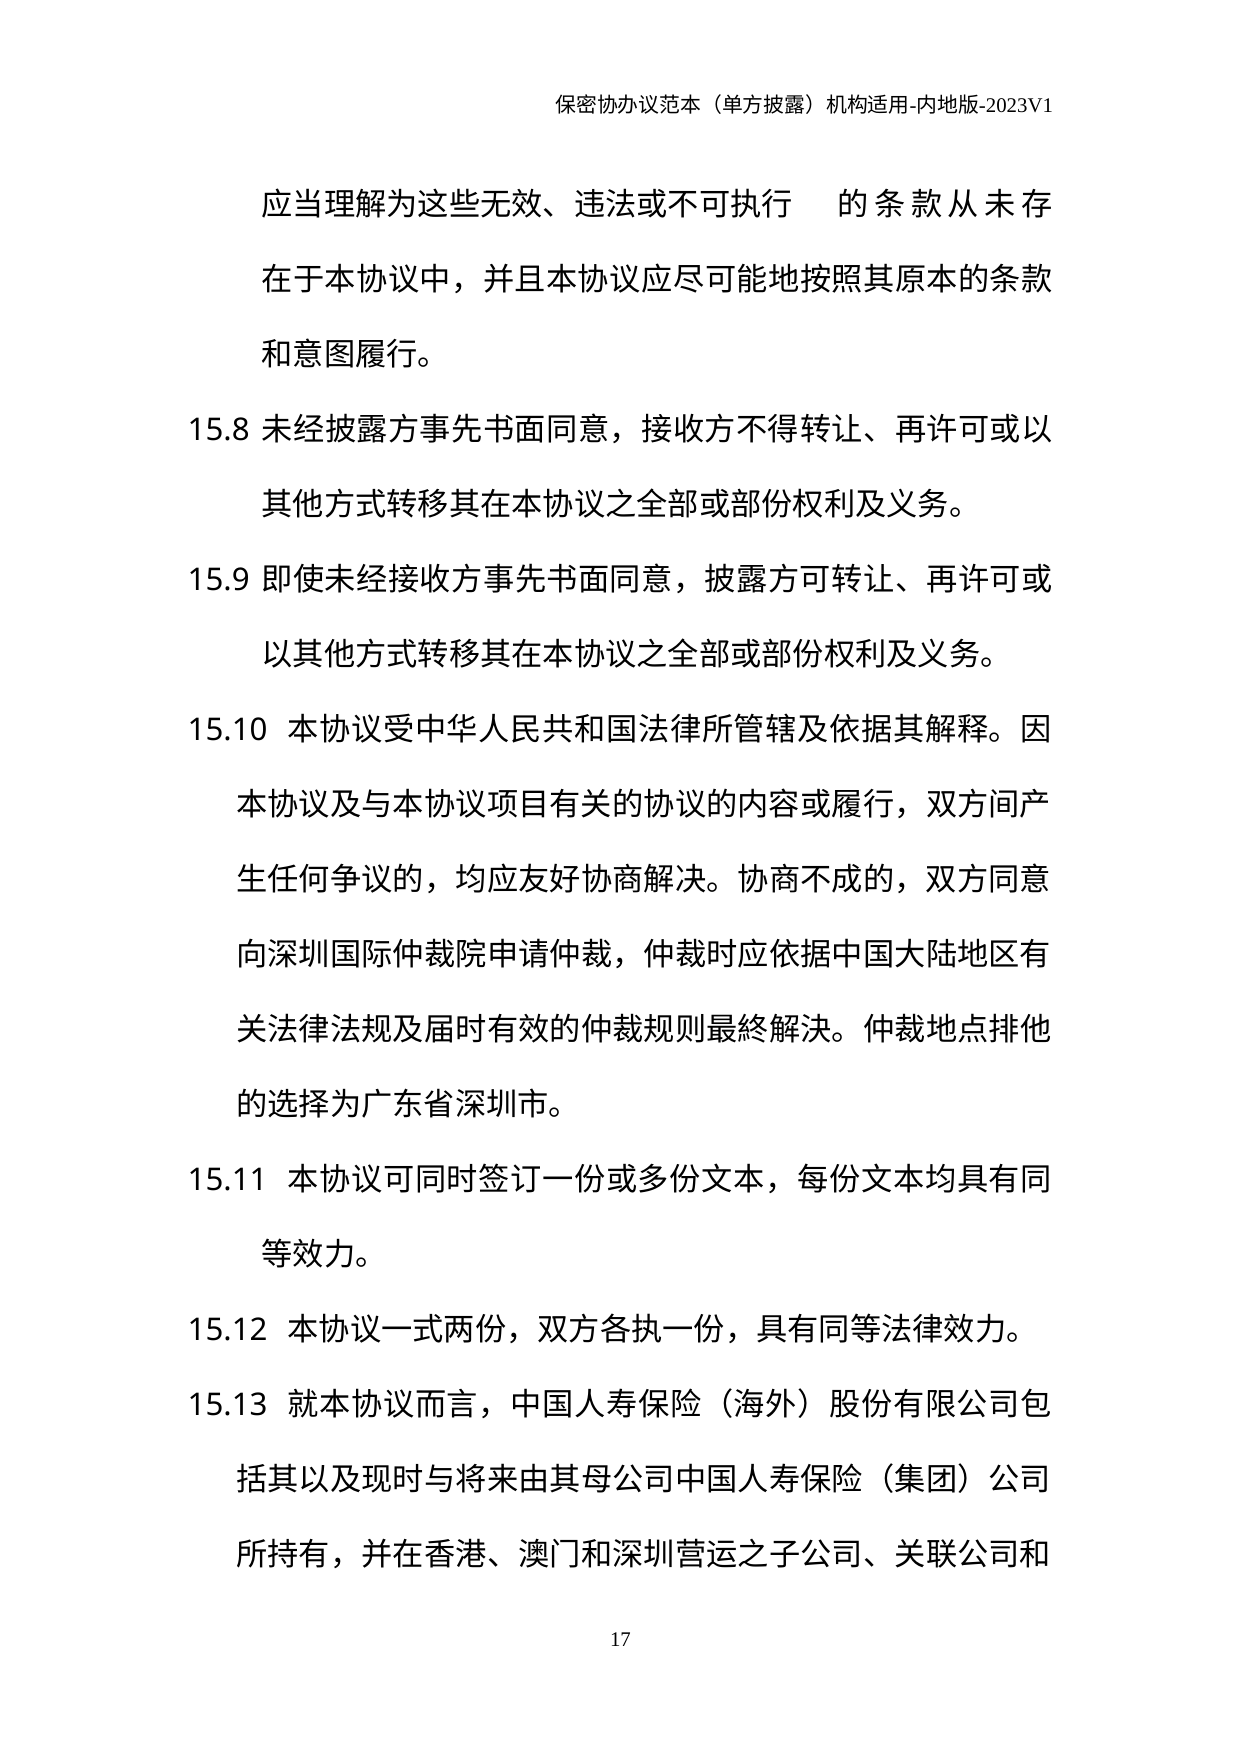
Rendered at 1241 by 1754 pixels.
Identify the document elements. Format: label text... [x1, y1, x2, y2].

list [187, 1364, 1053, 1589]
list 本协议一式两份，双方各执一份，具有同等法律效力。 [187, 1289, 1053, 1364]
list 本协议受中华人民共和国法律所管辖及依据其解释。因本协议及与本协议项目有关的协议的内容或履行，双方间产生任何争议的，均应友好协商解决。协商不成的，双方同意向深圳国际仲裁院申请仲裁，仲裁时应依据中国大陆地区有关法律法规及届时有效的仲裁规则最終解決。仲裁地点排他的选择为广东省深圳市。 [187, 689, 1053, 1139]
list 即使未经接收方事先书面同意，披露方可转让、再许可或以其他方式转移其在本协议之全部或部份权利及义务。 [187, 539, 1053, 689]
list 本协议可同时签订一份或多份文本，每份文本均具有同等效力。 [187, 1139, 1053, 1289]
list 未经披露方事先书面同意，接收方不得转让、再许可或以其他方式转移其在本协议之全部或部份权利及义务。 [187, 389, 1053, 539]
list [187, 164, 1053, 389]
